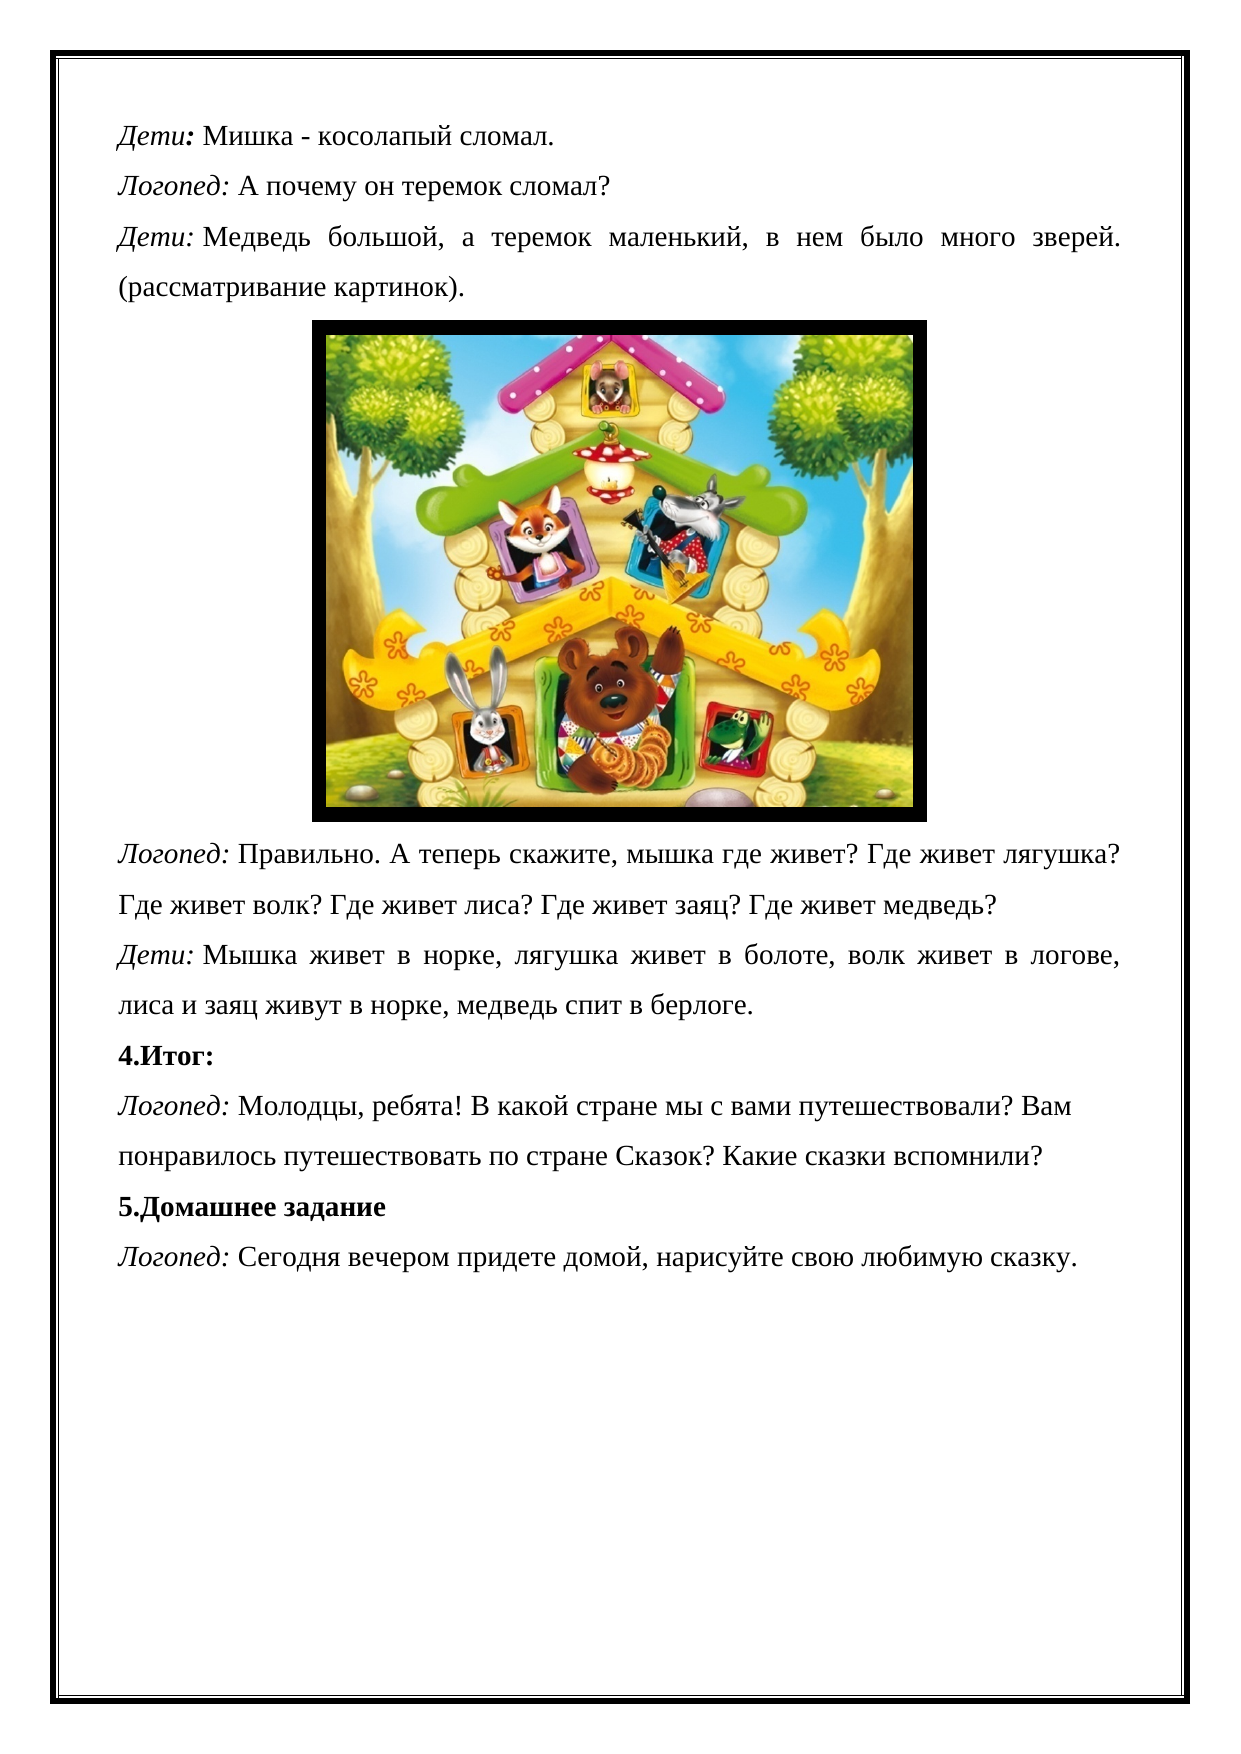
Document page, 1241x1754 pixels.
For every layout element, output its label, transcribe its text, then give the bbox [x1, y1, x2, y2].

text Дети: Медведь большой, а теремок маленький, в нем было много зверей. (рассматривание картинок). [118, 219, 1122, 303]
text Дети: Мышка живет в норке, лягушка живет в болоте, волк живет в логове, лиса и заяц живут в норке, медведь спит в берлоге. [118, 937, 1122, 1021]
picture [326, 335, 913, 807]
text Логопед: Сегодня вечером придете домой, нарисуйте свою любимую сказку. [118, 1239, 1122, 1273]
text Логопед: Молодцы, ребята! В какой стране мы с вами путешествовали? Вам понравилось путешествовать по стране Сказок? Какие сказки вспомнили? [118, 1088, 1122, 1172]
text Логопед: Правильно. А теперь скажите, мышка где живет? Где живет лягушка? Где живет волк? Где живет лиса? Где живет заяц? Где живет медведь? [118, 837, 1122, 920]
text 4.Итог: [118, 1038, 1122, 1071]
text 5.Домашнее задание [118, 1189, 1122, 1222]
text Дети: Мишка - косолапый сломал. [118, 118, 1122, 152]
text Логопед: А почему он теремок сломал? [118, 168, 1122, 202]
